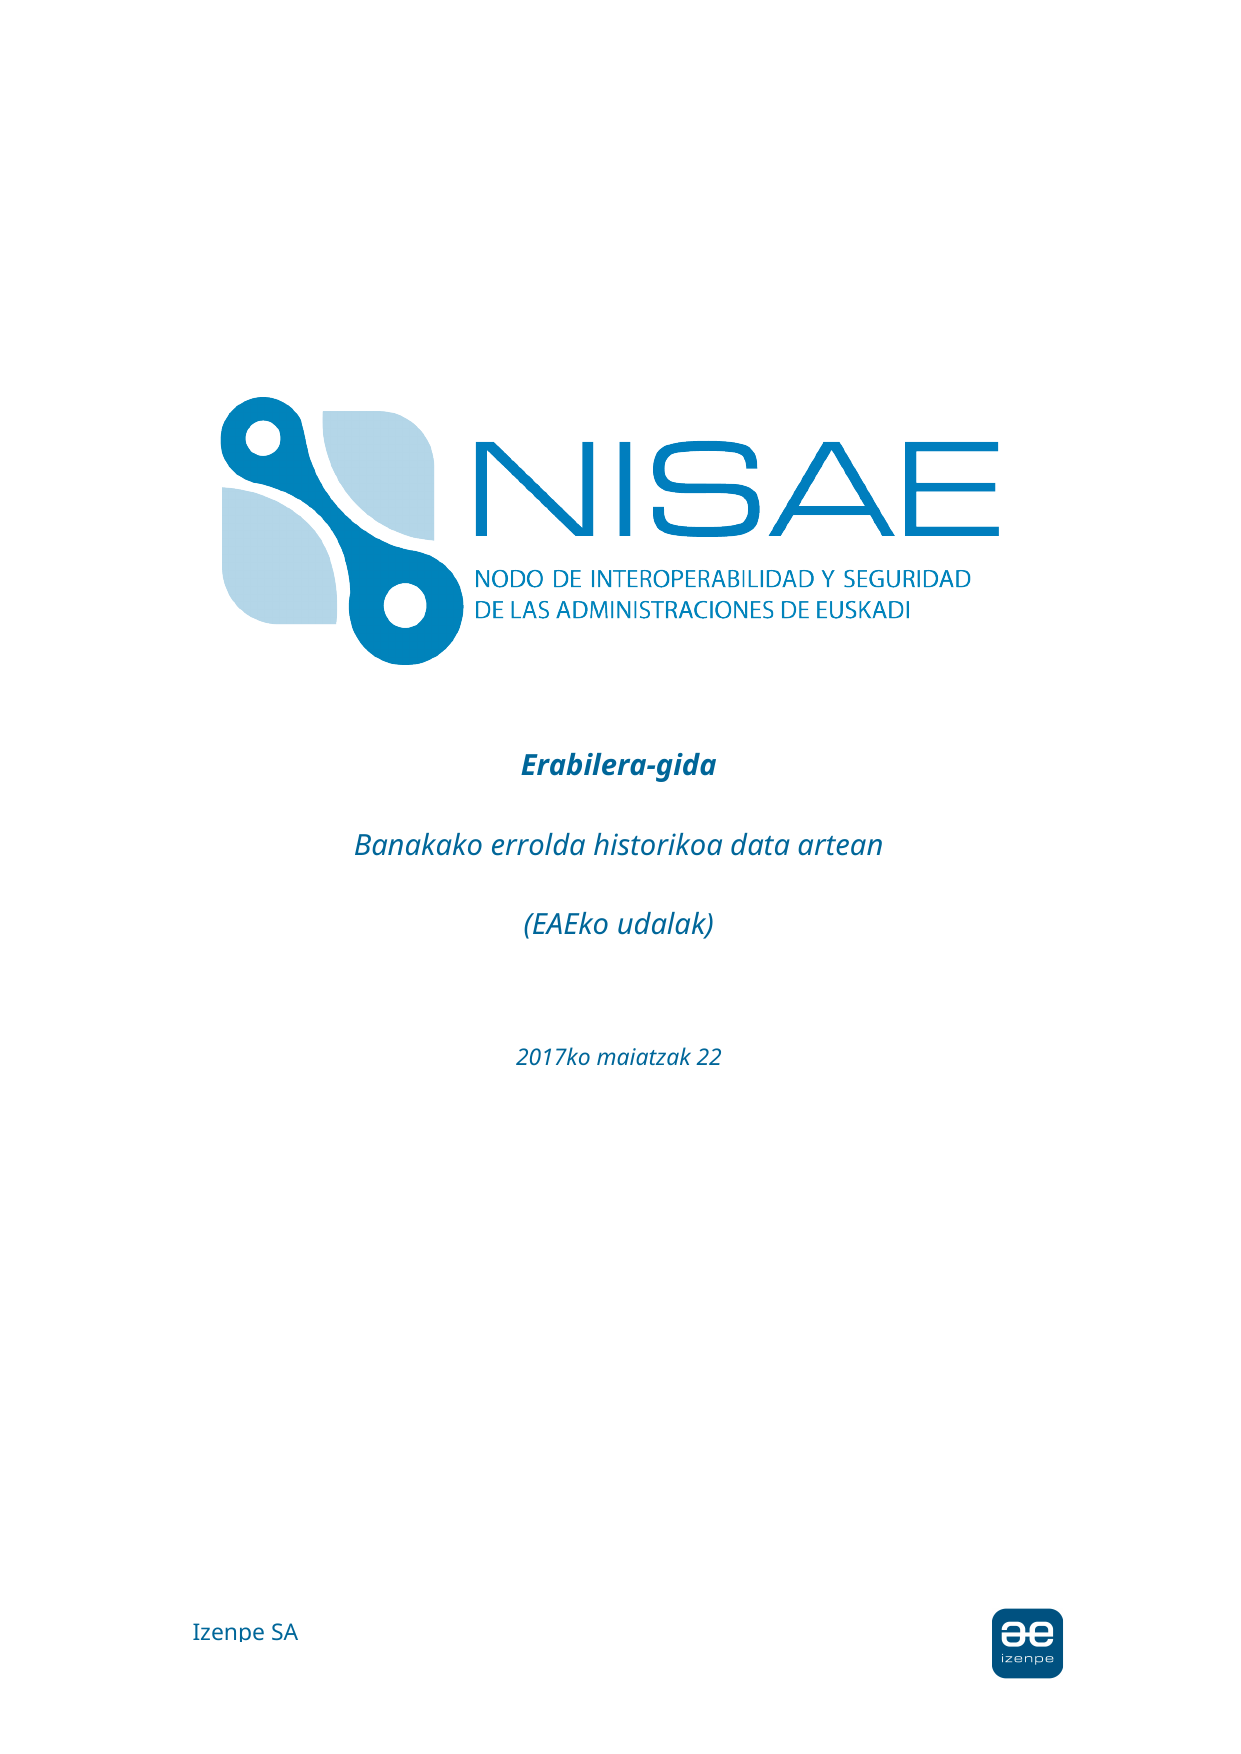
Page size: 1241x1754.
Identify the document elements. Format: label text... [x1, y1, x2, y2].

picture [274, 397, 1062, 665]
picture [992, 1608, 1064, 1679]
text (EAEko udalak) [177, 903, 1063, 943]
picture [384, 584, 426, 627]
picture [246, 421, 280, 455]
text 2017ko maiatzak 22 [177, 1041, 1063, 1072]
text Banakako errolda historikoa data artean [177, 824, 1063, 863]
picture [178, 397, 391, 665]
text Erabilera-gida [177, 744, 1063, 784]
